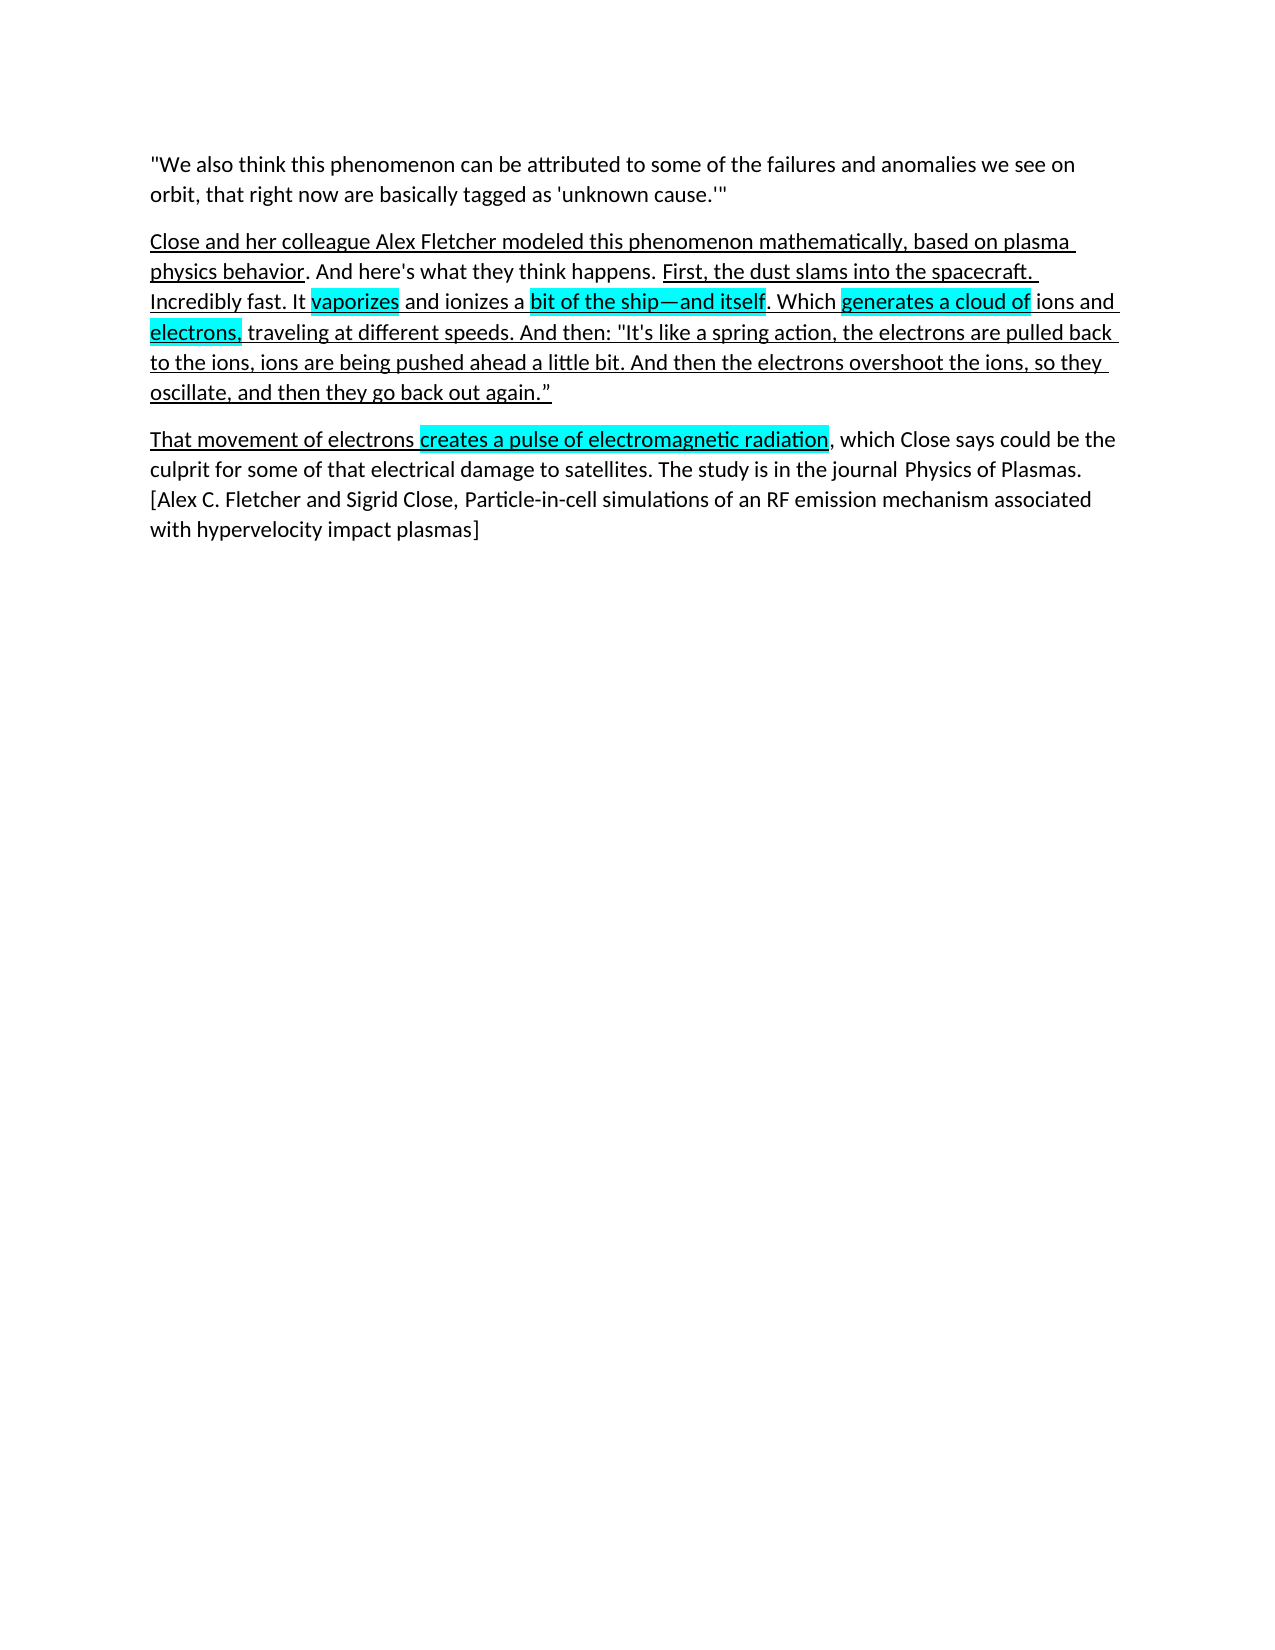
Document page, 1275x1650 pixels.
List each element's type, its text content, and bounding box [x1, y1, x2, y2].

text That movement of electrons creates a pulse of electromagnetic radiation, which Close says could be the culprit for some of that electrical damage to satellites. The study is in the journal Physics of Plasmas. [Alex C. Fletcher and Sigrid Close, Particle-in-cell simulations of an RF emission mechanism associated with hypervelocity impact plasmas] [150, 425, 1125, 544]
text "We also think this phenomenon can be attributed to some of the failures and anomalies we see on orbit, that right now are basically tagged as 'unknown cause.'" [150, 150, 1125, 208]
text Close and her colleague Alex Fletcher modeled this phenomenon mathematically, based on plasma physics behavior. And here's what they think happens. First, the dust slams into the spacecraft. Incredibly fast. It vaporizes and ionizes a bit of the ship—and itself. Which generates a cloud of ions and electrons, traveling at different speeds. And then: "It's like a spring action, the electrons are pulled back to the ions, ions are being pushed ahead a little bit. And then the electrons overshoot the ions, so they oscillate, and then they go back out again.” [150, 227, 1125, 406]
